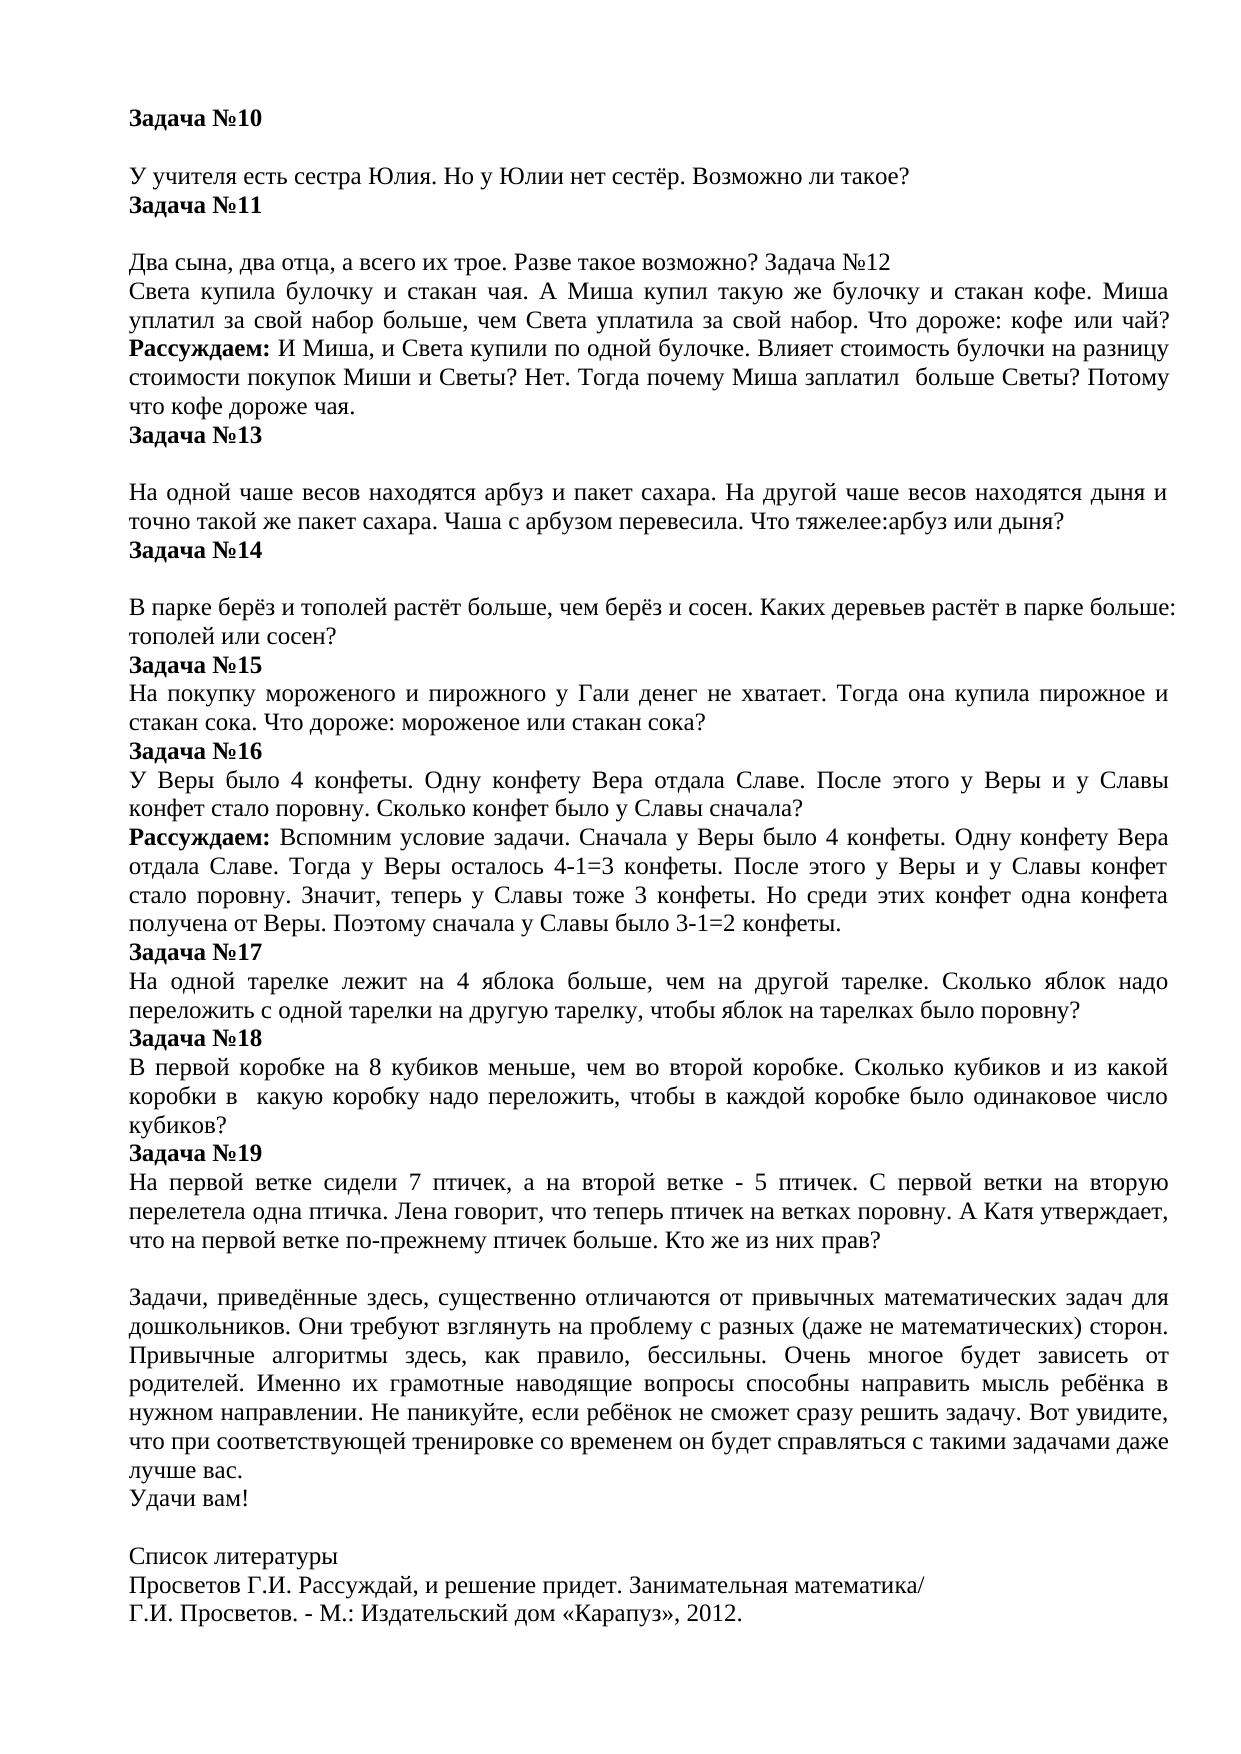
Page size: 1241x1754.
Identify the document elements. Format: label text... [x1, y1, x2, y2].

text У Веры было 4 конфеты. Одну конфету Вера отдала Славе. После этого у Веры и у Славы конфет стало поровну. Сколько конфет было у Славы сначала? [128, 765, 1170, 822]
text Задача №16 [128, 736, 1169, 765]
subtitle Задача №18 [128, 1023, 1181, 1052]
text На одной тарелке лежит на 4 яблока больше, чем на другой тарелке. Сколько яблок надо переложить с одной тарелки на другую тарелку, чтобы яблок на тарелках было поровну? [128, 966, 1169, 1023]
subtitle Задача №10 [128, 103, 1181, 132]
text Рассуждаем: Вспомним условие задачи. Сначала у Веры было 4 конфеты. Одну конфету Вера отдала Славе. Тогда у Веры осталось 4-1=3 конфеты. После этого у Веры и у Славы конфет стало поровну. Значит, теперь у Славы тоже 3 конфеты. Но среди этих конфет одна конфета получена от Веры. Поэтому сначала у Славы было 3-1=2 конфеты. [128, 822, 1169, 937]
subtitle Задача №14 [128, 535, 1181, 563]
subtitle Задача №13 [128, 420, 1181, 448]
text В первой коробке на 8 кубиков меньше, чем во второй коробке. Сколько кубиков и из какой коробки в какую коробку надо переложить, чтобы в каждой коробке было одинаковое число кубиков? [128, 1052, 1169, 1138]
text На первой ветке сидели 7 птичек, а на второй ветке - 5 птичек. С первой ветки на вторую перелетела одна птичка. Лена говорит, что теперь птичек на ветках поровну. А Катя утверждает, что на первой ветке по-прежнему птичек больше. Кто же из них прав? [128, 1167, 1170, 1253]
text Удачи вам! [128, 1483, 1181, 1512]
text На одной чаше весов находятся арбуз и пакет сахара. На другой чаше весов находятся дыня и точно такой же пакет сахара. Чаша с арбузом перевесила. Что тяжелее:арбуз или дыня? [128, 477, 1169, 535]
text Просветов Г.И. Рассуждай, и решение придет. Занимательная математика/ [128, 1570, 1112, 1598]
text Задачи, приведённые здесь, существенно отличаются от привычных математических задач для дошкольников. Они требуют взглянуть на проблему с разных (даже не математических) сторон. Привычные алгоритмы здесь, как правило, бессильны. Очень многое будет зависеть от родителей. Именно их грамотные наводящие вопросы способны направить мысль ребёнка в нужном направлении. Не паникуйте, если ребёнок не сможет сразу решить задачу. Вот увидите, что при соответствующей тренировке со временем он будет справляться с такими задачами даже лучше вас. [128, 1282, 1169, 1483]
text На покупку мороженого и пирожного у Гали денег не хватает. Тогда она купила пирожное и стакан сока. Что дороже: мороженое или стакан сока? [128, 678, 1169, 736]
text У учителя есть сестра Юлия. Но у Юлии нет сестёр. Возможно ли такое? [128, 161, 1181, 190]
text Г.И. Просветов. - М.: Издательский дом «Карапуз», 2012. [128, 1598, 1181, 1627]
subtitle Задача №17 [128, 937, 1181, 966]
subtitle Задача №11 [128, 190, 1181, 218]
text В парке берёз и тополей растёт больше, чем берёз и сосен. Каких деревьев растёт в парке больше: тополей или сосен? [128, 592, 1181, 650]
subtitle Задача №19 [128, 1138, 1181, 1167]
text Два сына, два отца, а всего их трое. Разве такое возможно? Задача №12 [128, 247, 1181, 276]
text Список литературы [128, 1541, 1181, 1570]
subtitle Задача №15 [128, 650, 1181, 678]
text Света купила булочку и стакан чая. А Миша купил такую же булочку и стакан кофе. Миша уплатил за свой набор больше, чем Света уплатила за свой набор. Что дороже: кофе или чай? Рассуждаем: И Миша, и Света купили по одной булочке. Влияет стоимость булочки на разницу стоимости покупок Миши и Светы? Нет. Тогда почему Миша заплатил больше Светы? Потому что кофе дороже чая. [128, 276, 1170, 420]
